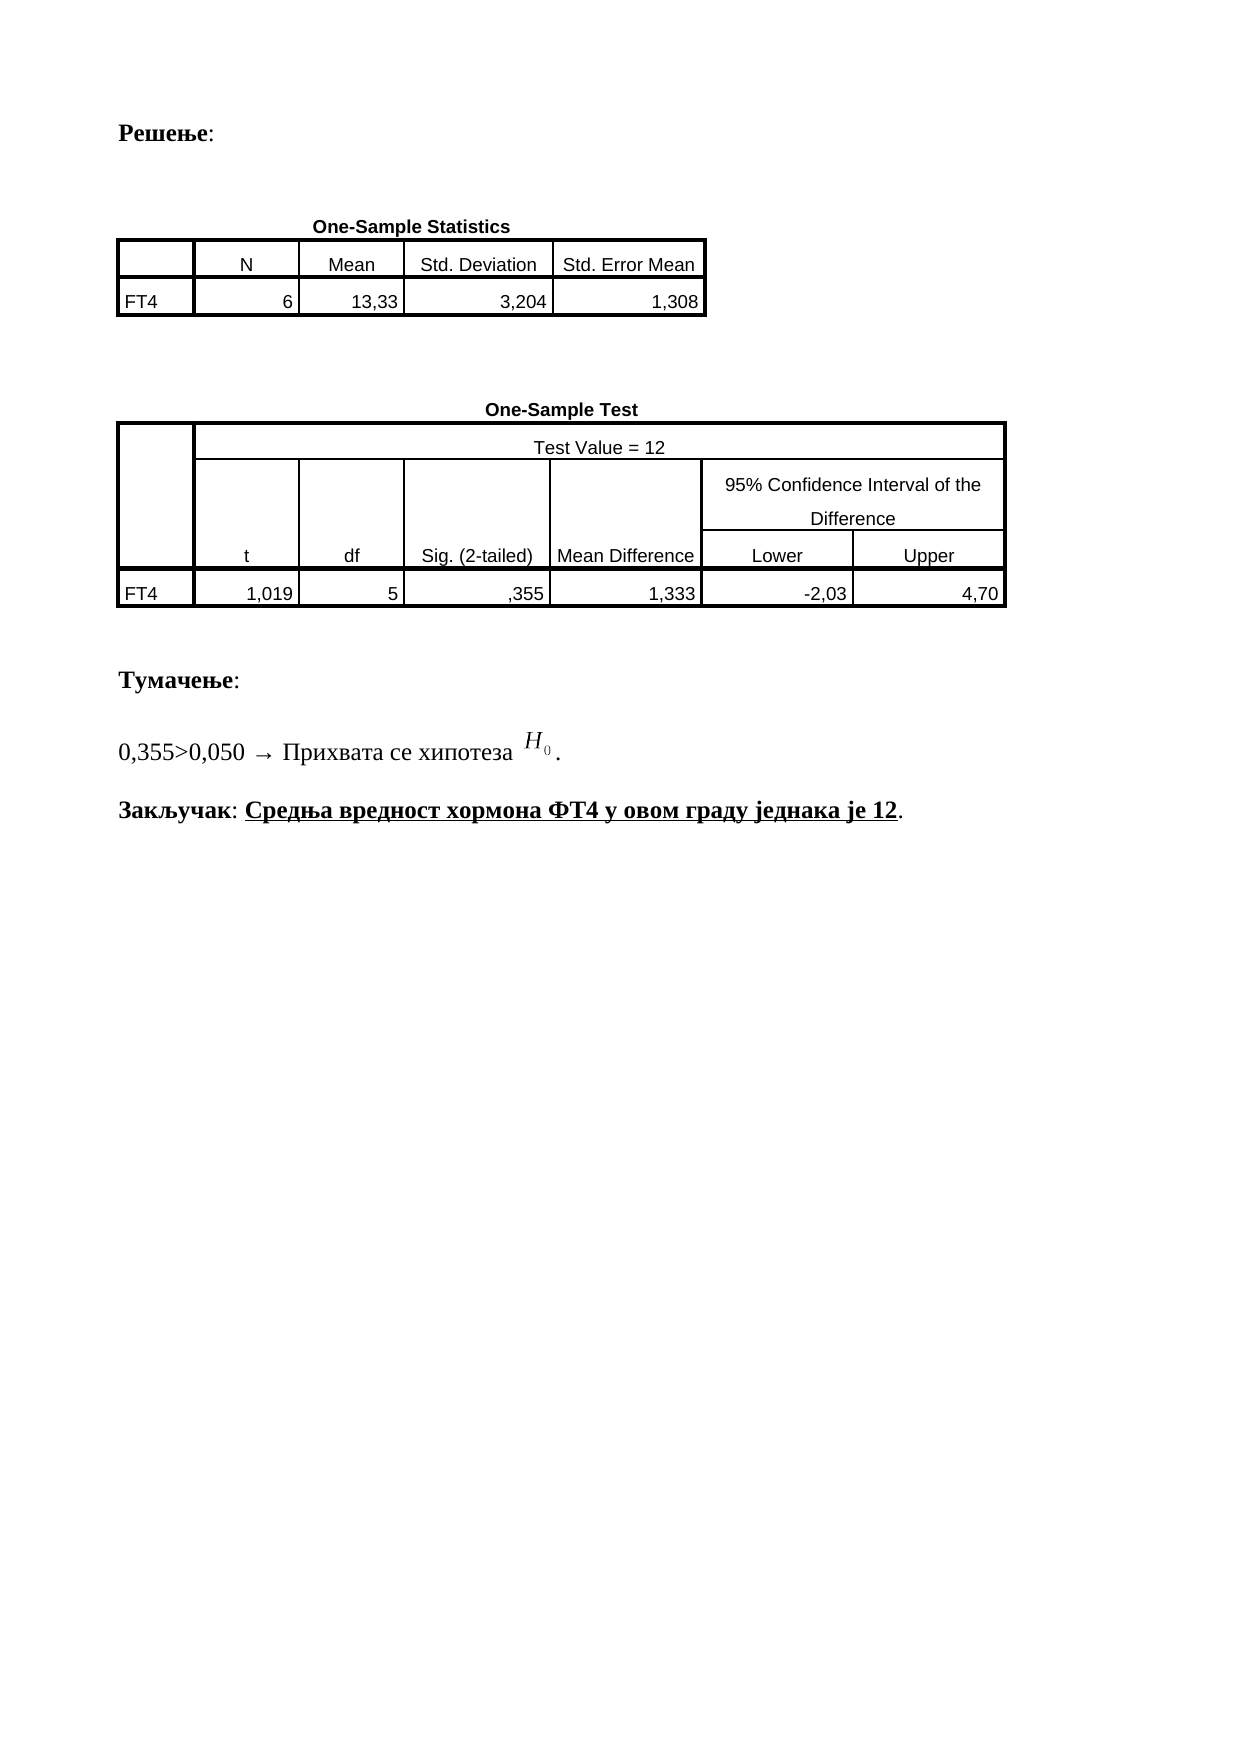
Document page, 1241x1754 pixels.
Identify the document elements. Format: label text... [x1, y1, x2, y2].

table_cell Mean [300, 242, 403, 275]
table_header One-Sample Statistics [118, 204, 704, 238]
table_cell FT4 [120, 571, 192, 604]
table_cell 1,308 [554, 279, 703, 313]
table_cell 3,204 [405, 279, 552, 313]
table_cell Std. Error Mean [554, 242, 703, 275]
table_cell Lower [703, 531, 852, 566]
table_cell Test Value = 12 [196, 425, 1003, 458]
text Решење: [118, 118, 1122, 147]
table_cell Sig. (2-tailed) [405, 460, 549, 566]
table_cell t [196, 460, 298, 566]
table_cell 1,019 [196, 571, 298, 604]
text Закључак: Средња вредност хормона ФТ4 у овом граду једнака је 12. [118, 795, 1122, 823]
table_cell FT4 [120, 279, 192, 313]
table_cell [120, 242, 192, 275]
text 0,355>0,050 → Прихвата се хипотеза . [118, 723, 1122, 766]
table_cell [120, 425, 192, 566]
table_cell Upper [854, 531, 1003, 566]
table_cell N [196, 242, 298, 275]
table_cell 5 [300, 571, 403, 604]
table_header One-Sample Test [118, 387, 1004, 421]
table_cell Mean Difference [551, 460, 700, 566]
table_cell 4,70 [854, 571, 1003, 604]
table_cell 6 [196, 279, 298, 313]
table_cell 13,33 [300, 279, 403, 313]
table_cell df [300, 460, 403, 566]
text Тумачење: [118, 666, 1122, 694]
table_cell Std. Deviation [405, 242, 552, 275]
table_cell 95% Confidence Interval of the Difference [703, 460, 1003, 529]
table_cell -2,03 [703, 571, 852, 604]
table_cell 1,333 [551, 571, 700, 604]
table_cell ,355 [405, 571, 549, 604]
